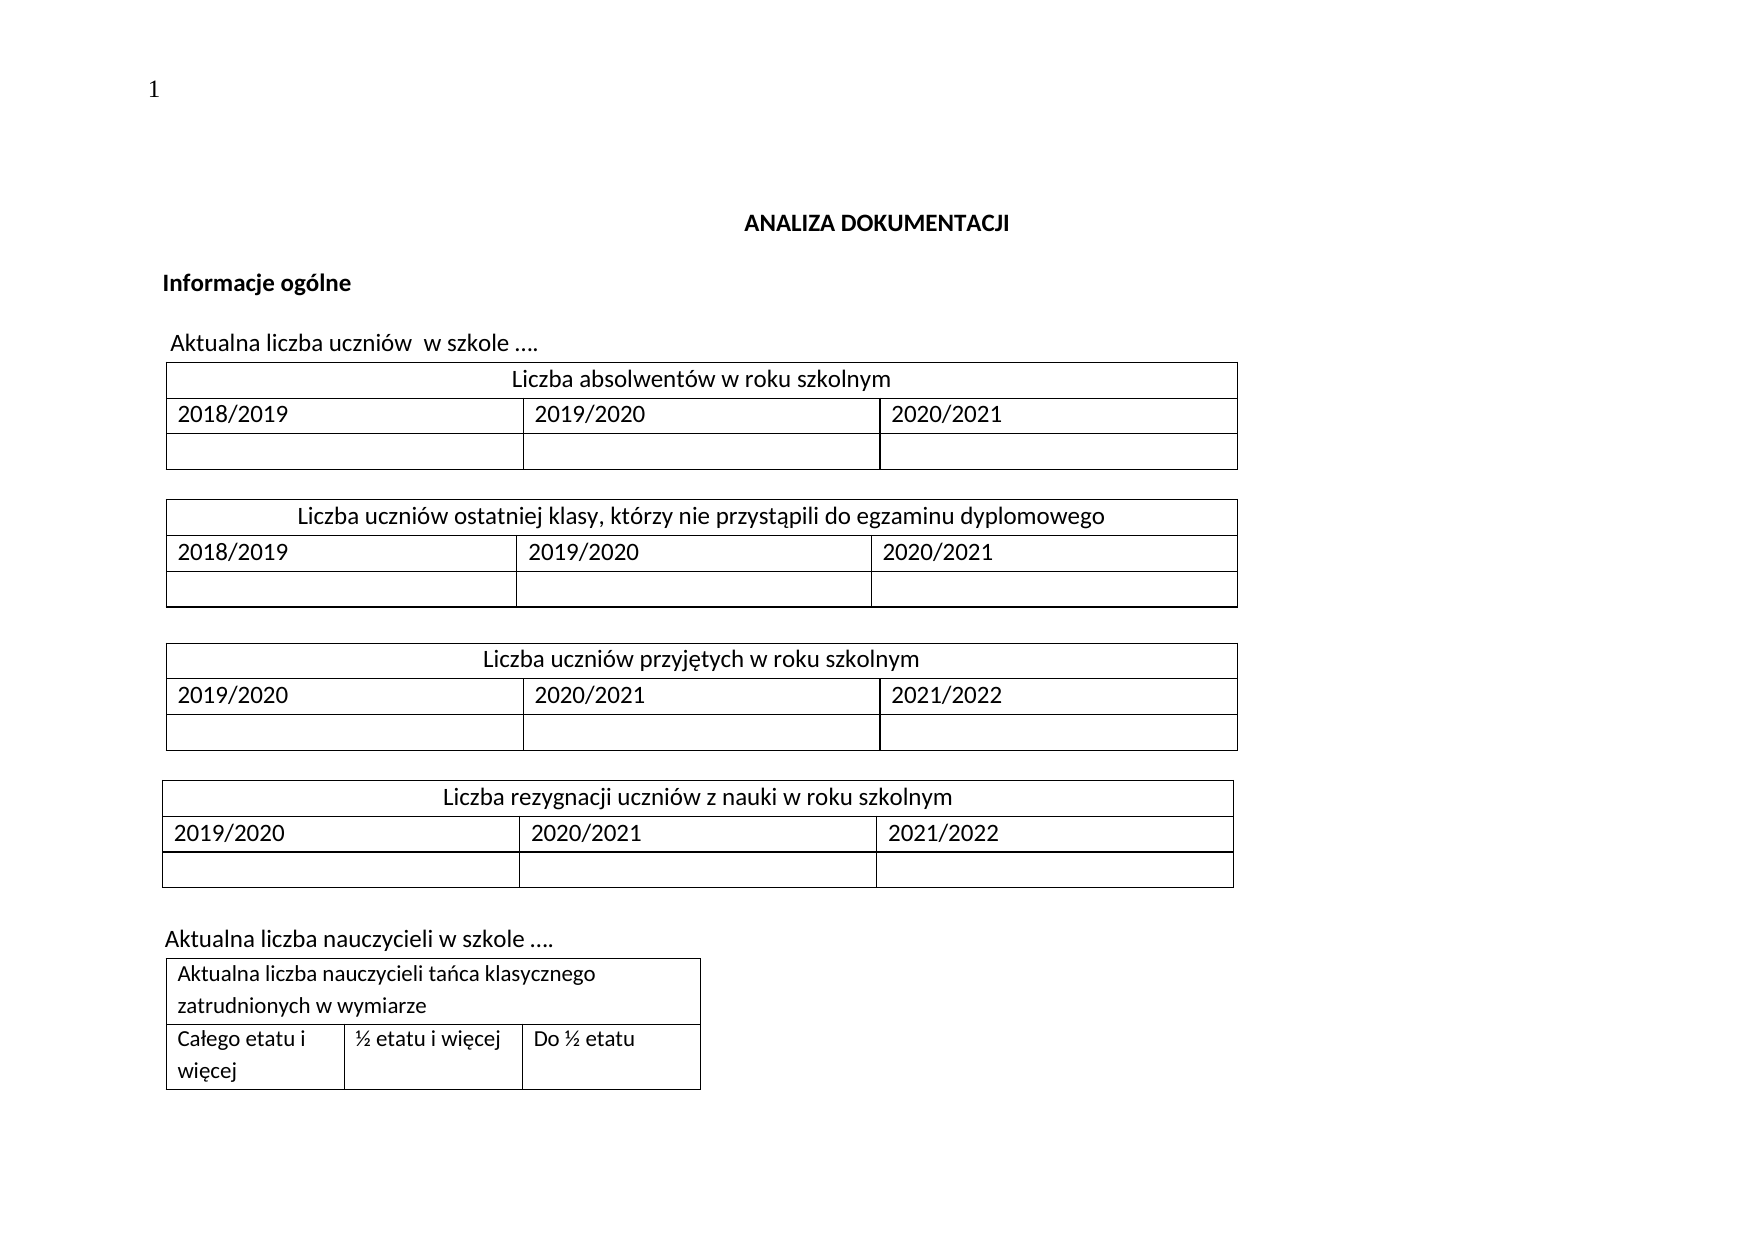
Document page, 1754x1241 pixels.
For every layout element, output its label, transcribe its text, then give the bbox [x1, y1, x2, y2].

table_header Aktualna liczba nauczycieli tańca klasycznego zatrudnionych w wymiarze [167, 959, 700, 1023]
text Aktualna liczba uczniów w szkole …. [148, 327, 1606, 357]
table_cell [163, 853, 519, 887]
table_cell 2021/2022 [881, 679, 1237, 714]
table_cell Do ½ etatu [523, 1025, 700, 1088]
table_cell [524, 434, 879, 469]
table_header Liczba absolwentów w roku szkolnym [167, 363, 1237, 397]
table_cell Całego etatu i więcej [167, 1025, 344, 1088]
table_cell 2019/2020 [167, 679, 523, 714]
table_cell 2020/2021 [524, 679, 879, 714]
table_header Liczba uczniów ostatniej klasy, którzy nie przystąpili do egzaminu dyplomowego [167, 500, 1237, 535]
table_cell [881, 434, 1237, 469]
table_cell [524, 715, 879, 750]
table_cell [520, 853, 876, 887]
table_cell 2019/2020 [524, 399, 879, 433]
table_cell 2020/2021 [872, 536, 1237, 571]
table_cell [167, 572, 516, 606]
table_cell [881, 715, 1237, 750]
table_cell [872, 572, 1237, 606]
table_cell 2020/2021 [520, 817, 876, 851]
table_header Liczba uczniów przyjętych w roku szkolnym [167, 644, 1237, 678]
text ANALIZA DOKUMENTACJI [148, 207, 1606, 238]
table_cell 2020/2021 [881, 399, 1237, 433]
text Informacje ogólne [162, 267, 1606, 297]
table_cell 2021/2022 [877, 817, 1233, 851]
text Aktualna liczba nauczycieli w szkole …. [148, 923, 1606, 954]
table_cell [167, 434, 523, 469]
table_header Liczba rezygnacji uczniów z nauki w roku szkolnym [163, 781, 1233, 816]
table_cell 2018/2019 [167, 399, 523, 433]
table_cell 2018/2019 [167, 536, 516, 571]
table_cell [167, 715, 523, 750]
table_cell ½ etatu i więcej [345, 1025, 522, 1088]
table_cell [877, 853, 1233, 887]
table_cell 2019/2020 [163, 817, 519, 851]
table_cell 2019/2020 [517, 536, 871, 571]
table_cell [517, 572, 871, 606]
